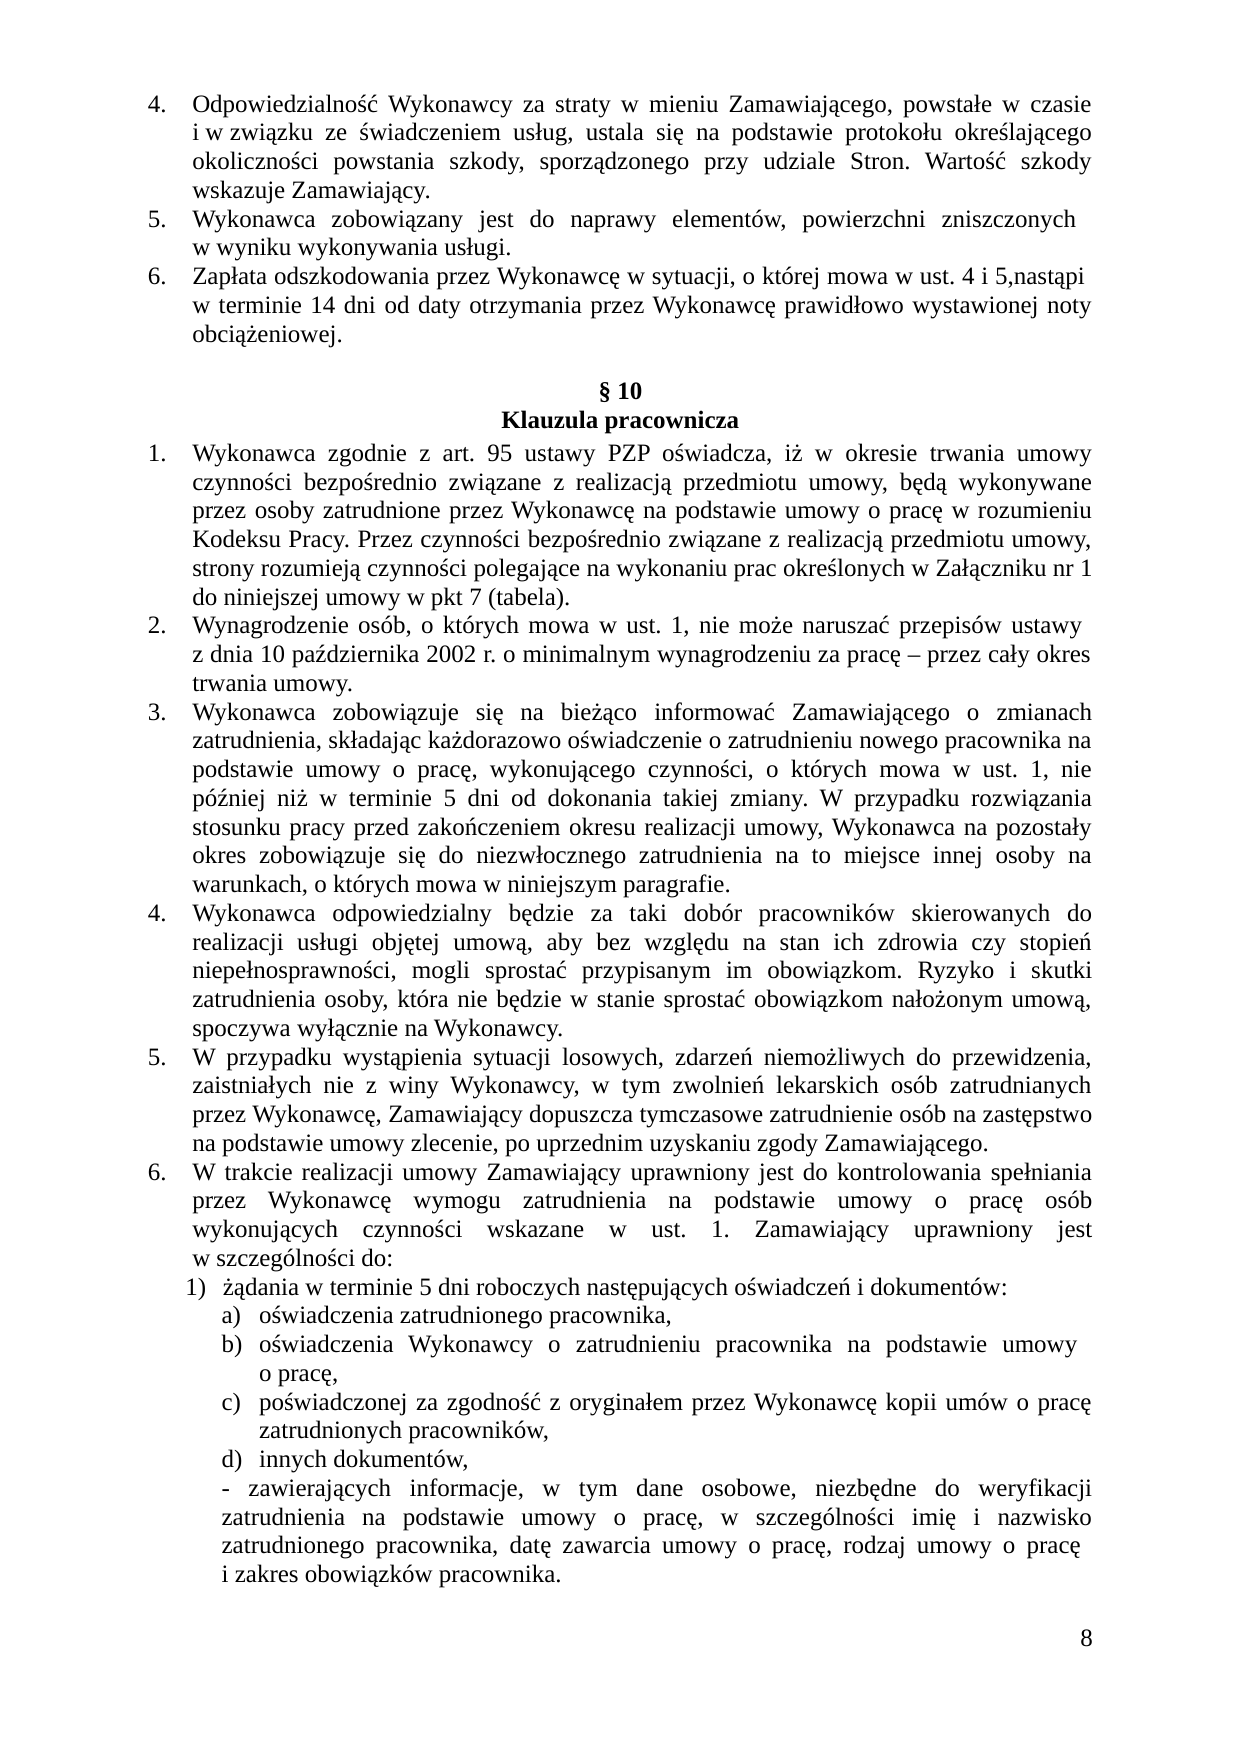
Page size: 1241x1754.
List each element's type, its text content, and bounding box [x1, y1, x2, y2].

list W przypadku wystąpienia sytuacji losowych, zdarzeń niemożliwych do przewidzenia, zaistniałych nie z winy Wykonawcy, w tym zwolnień lekarskich osób zatrudnianych przez Wykonawcę, Zamawiający dopuszcza tymczasowe zatrudnienie osób na zastępstwo na podstawie umowy zlecenie, po uprzednim uzyskaniu zgody Zamawiającego. [148, 1042, 1093, 1157]
list poświadczonej za zgodność z oryginałem przez Wykonawcę kopii umów o pracę zatrudnionych pracowników, [221, 1387, 1093, 1444]
text § 10 [148, 376, 1093, 405]
list żądania w terminie 5 dni roboczych następujących oświadczeń i dokumentów: [185, 1272, 1093, 1300]
list oświadczenia Wykonawcy o zatrudnieniu pracownika na podstawie umowy o pracę, [221, 1329, 1093, 1387]
list Wykonawca zobowiązany jest do naprawy elementów, powierzchni zniszczonych w wyniku wykonywania usługi. [148, 204, 1093, 261]
list Wykonawca zobowiązuje się na bieżąco informować Zamawiającego o zmianach zatrudnienia, składając każdorazowo oświadczenie o zatrudnieniu nowego pracownika na podstawie umowy o pracę, wykonującego czynności, o których mowa w ust. 1, nie później niż w terminie 5 dni od dokonania takiej zmiany. W przypadku rozwiązania stosunku pracy przed zakończeniem okresu realizacji umowy, Wykonawca na pozostały okres zobowiązuje się do niezwłocznego zatrudnienia na to miejsce innej osoby na warunkach, o których mowa w niniejszym paragrafie. [148, 697, 1093, 898]
list Zapłata odszkodowania przez Wykonawcę w sytuacji, o której mowa w ust. 4 i 5,nastąpi w terminie 14 dni od daty otrzymania przez Wykonawcę prawidłowo wystawionej noty obciążeniowej. [148, 261, 1093, 347]
list Wynagrodzenie osób, o których mowa w ust. 1, nie może naruszać przepisów ustawy z dnia 10 października 2002 r. o minimalnym wynagrodzeniu za pracę – przez cały okres trwania umowy. [148, 610, 1093, 697]
list innych dokumentów, [221, 1444, 1093, 1473]
list Odpowiedzialność Wykonawcy za straty w mieniu Zamawiającego, powstałe w czasie i w związku ze świadczeniem usług, ustala się na podstawie protokołu określającego okoliczności powstania szkody, sporządzonego przy udziale Stron. Wartość szkody wskazuje Zamawiający. [148, 89, 1093, 204]
list Wykonawca odpowiedzialny będzie za taki dobór pracowników skierowanych do realizacji usługi objętej umową, aby bez względu na stan ich zdrowia czy stopień niepełnosprawności, mogli sprostać przypisanym im obowiązkom. Ryzyko i skutki zatrudnienia osoby, która nie będzie w stanie sprostać obowiązkom nałożonym umową, spoczywa wyłącznie na Wykonawcy. [148, 898, 1093, 1042]
text Klauzula pracownicza [248, 405, 992, 434]
text - zawierających informacje, w tym dane osobowe, niezbędne do weryfikacji zatrudnienia na podstawie umowy o pracę, w szczególności imię i nazwisko zatrudnionego pracownika, datę zawarcia umowy o pracę, rodzaj umowy o pracę i zakres obowiązków pracownika. [221, 1473, 1093, 1588]
list oświadczenia zatrudnionego pracownika, [221, 1300, 1093, 1329]
list W trakcie realizacji umowy Zamawiający uprawniony jest do kontrolowania spełniania przez Wykonawcę wymogu zatrudnienia na podstawie umowy o pracę osób wykonujących czynności wskazane w ust. 1. Zamawiający uprawniony jest w szczególności do: [148, 1157, 1093, 1272]
list Wykonawca zgodnie z art. 95 ustawy PZP oświadcza, iż w okresie trwania umowy czynności bezpośrednio związane z realizacją przedmiotu umowy, będą wykonywane przez osoby zatrudnione przez Wykonawcę na podstawie umowy o pracę w rozumieniu Kodeksu Pracy. Przez czynności bezpośrednio związane z realizacją przedmiotu umowy, strony rozumieją czynności polegające na wykonaniu prac określonych w Załączniku nr 1 do niniejszej umowy w pkt 7 (tabela). [148, 438, 1093, 610]
